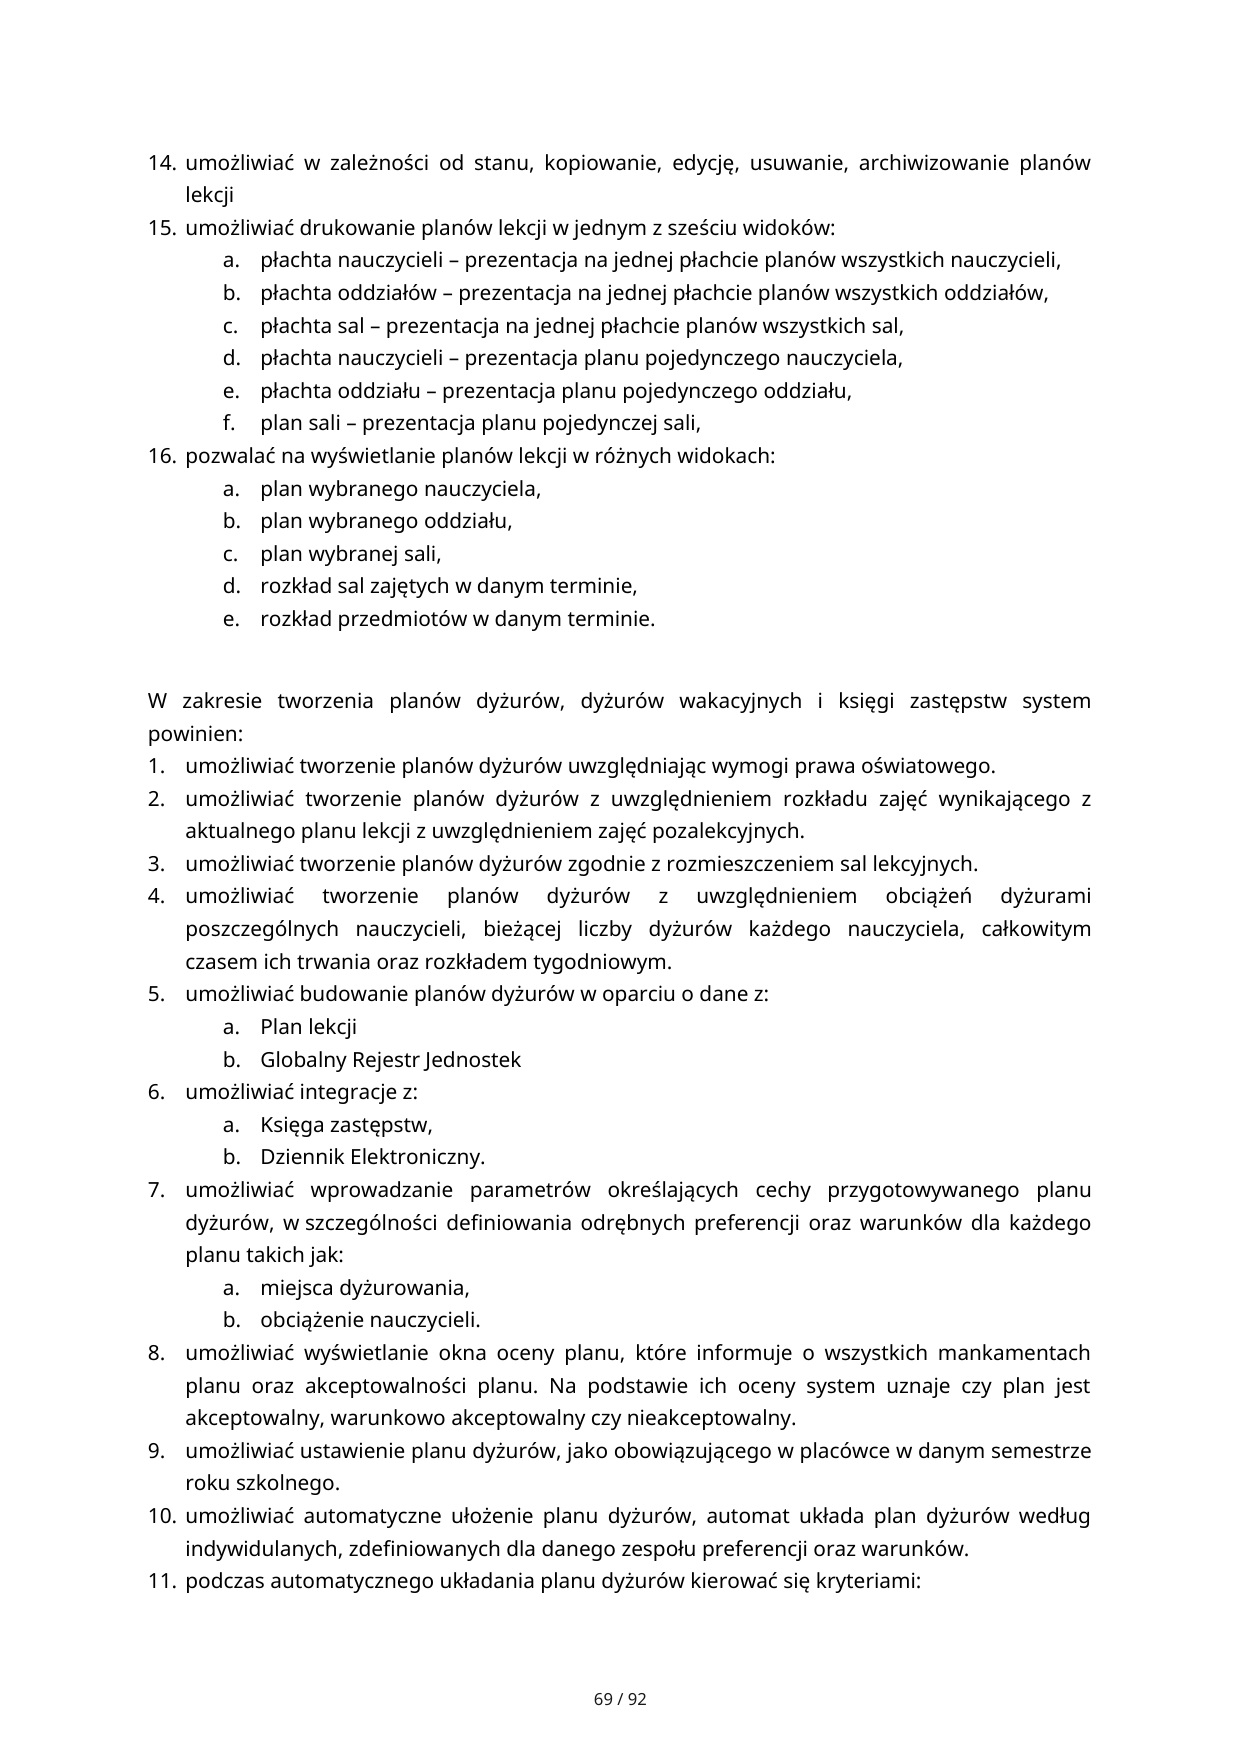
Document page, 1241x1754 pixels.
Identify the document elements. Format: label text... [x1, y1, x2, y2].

list płachta nauczycieli – prezentacja na jednej płachcie planów wszystkich nauczycieli, [223, 246, 1092, 274]
list plan wybranego nauczyciela, [223, 474, 1092, 502]
list płachta oddziałów – prezentacja na jednej płachcie planów wszystkich oddziałów, [223, 278, 1092, 307]
list płachta sal – prezentacja na jednej płachcie planów wszystkich sal, [223, 311, 1092, 339]
list umożliwiać wprowadzanie parametrów określających cechy przygotowywanego planu dyżurów, w szczególności definiowania odrębnych preferencji oraz warunków dla każdego planu takich jak: [148, 1175, 1092, 1269]
list umożliwiać ustawienie planu dyżurów, jako obowiązującego w placówce w danym semestrze roku szkolnego. [148, 1436, 1092, 1497]
list podczas automatycznego układania planu dyżurów kierować się kryteriami: [148, 1566, 1092, 1595]
list umożliwiać w zależności od stanu, kopiowanie, edycję, usuwanie, archiwizowanie planów lekcji [148, 148, 1092, 209]
list umożliwiać drukowanie planów lekcji w jednym z sześciu widoków: [148, 213, 1092, 241]
list plan wybranego oddziału, [223, 506, 1092, 535]
list miejsca dyżurowania, [223, 1273, 1092, 1301]
list pozwalać na wyświetlanie planów lekcji w różnych widokach: [148, 441, 1092, 469]
list rozkład przedmiotów w danym terminie. [223, 604, 1092, 633]
list rozkład sal zajętych w danym terminie, [223, 572, 1092, 600]
list umożliwiać wyświetlanie okna oceny planu, które informuje o wszystkich mankamentach planu oraz akceptowalności planu. Na podstawie ich oceny system uznaje czy plan jest akceptowalny, warunkowo akceptowalny czy nieakceptowalny. [148, 1338, 1092, 1432]
text W zakresie tworzenia planów dyżurów, dyżurów wakacyjnych i księgi zastępstw system powinien: [148, 686, 1092, 747]
list umożliwiać tworzenie planów dyżurów zgodnie z rozmieszczeniem sal lekcyjnych. [148, 849, 1092, 877]
list umożliwiać integracje z: [148, 1077, 1092, 1106]
list umożliwiać budowanie planów dyżurów w oparciu o dane z: [148, 979, 1092, 1008]
list płachta oddziału – prezentacja planu pojedynczego oddziału, [223, 376, 1092, 404]
list Księga zastępstw, [223, 1110, 1092, 1138]
list obciążenie nauczycieli. [223, 1306, 1092, 1334]
list umożliwiać tworzenie planów dyżurów uwzględniając wymogi prawa oświatowego. [148, 751, 1092, 780]
list Plan lekcji [223, 1012, 1092, 1041]
list umożliwiać automatyczne ułożenie planu dyżurów, automat układa plan dyżurów według indywidulanych, zdefiniowanych dla danego zespołu preferencji oraz warunków. [148, 1501, 1092, 1562]
list płachta nauczycieli – prezentacja planu pojedynczego nauczyciela, [223, 343, 1092, 372]
list Globalny Rejestr Jednostek [223, 1045, 1092, 1073]
list umożliwiać tworzenie planów dyżurów z uwzględnieniem obciążeń dyżurami poszczególnych nauczycieli, bieżącej liczby dyżurów każdego nauczyciela, całkowitym czasem ich trwania oraz rozkładem tygodniowym. [148, 882, 1092, 975]
list plan sali – prezentacja planu pojedynczej sali, [223, 408, 1092, 437]
list umożliwiać tworzenie planów dyżurów z uwzględnieniem rozkładu zajęć wynikającego z aktualnego planu lekcji z uwzględnieniem zajęć pozalekcyjnych. [148, 784, 1092, 845]
list Dziennik Elektroniczny. [223, 1142, 1092, 1171]
list plan wybranej sali, [223, 539, 1092, 567]
